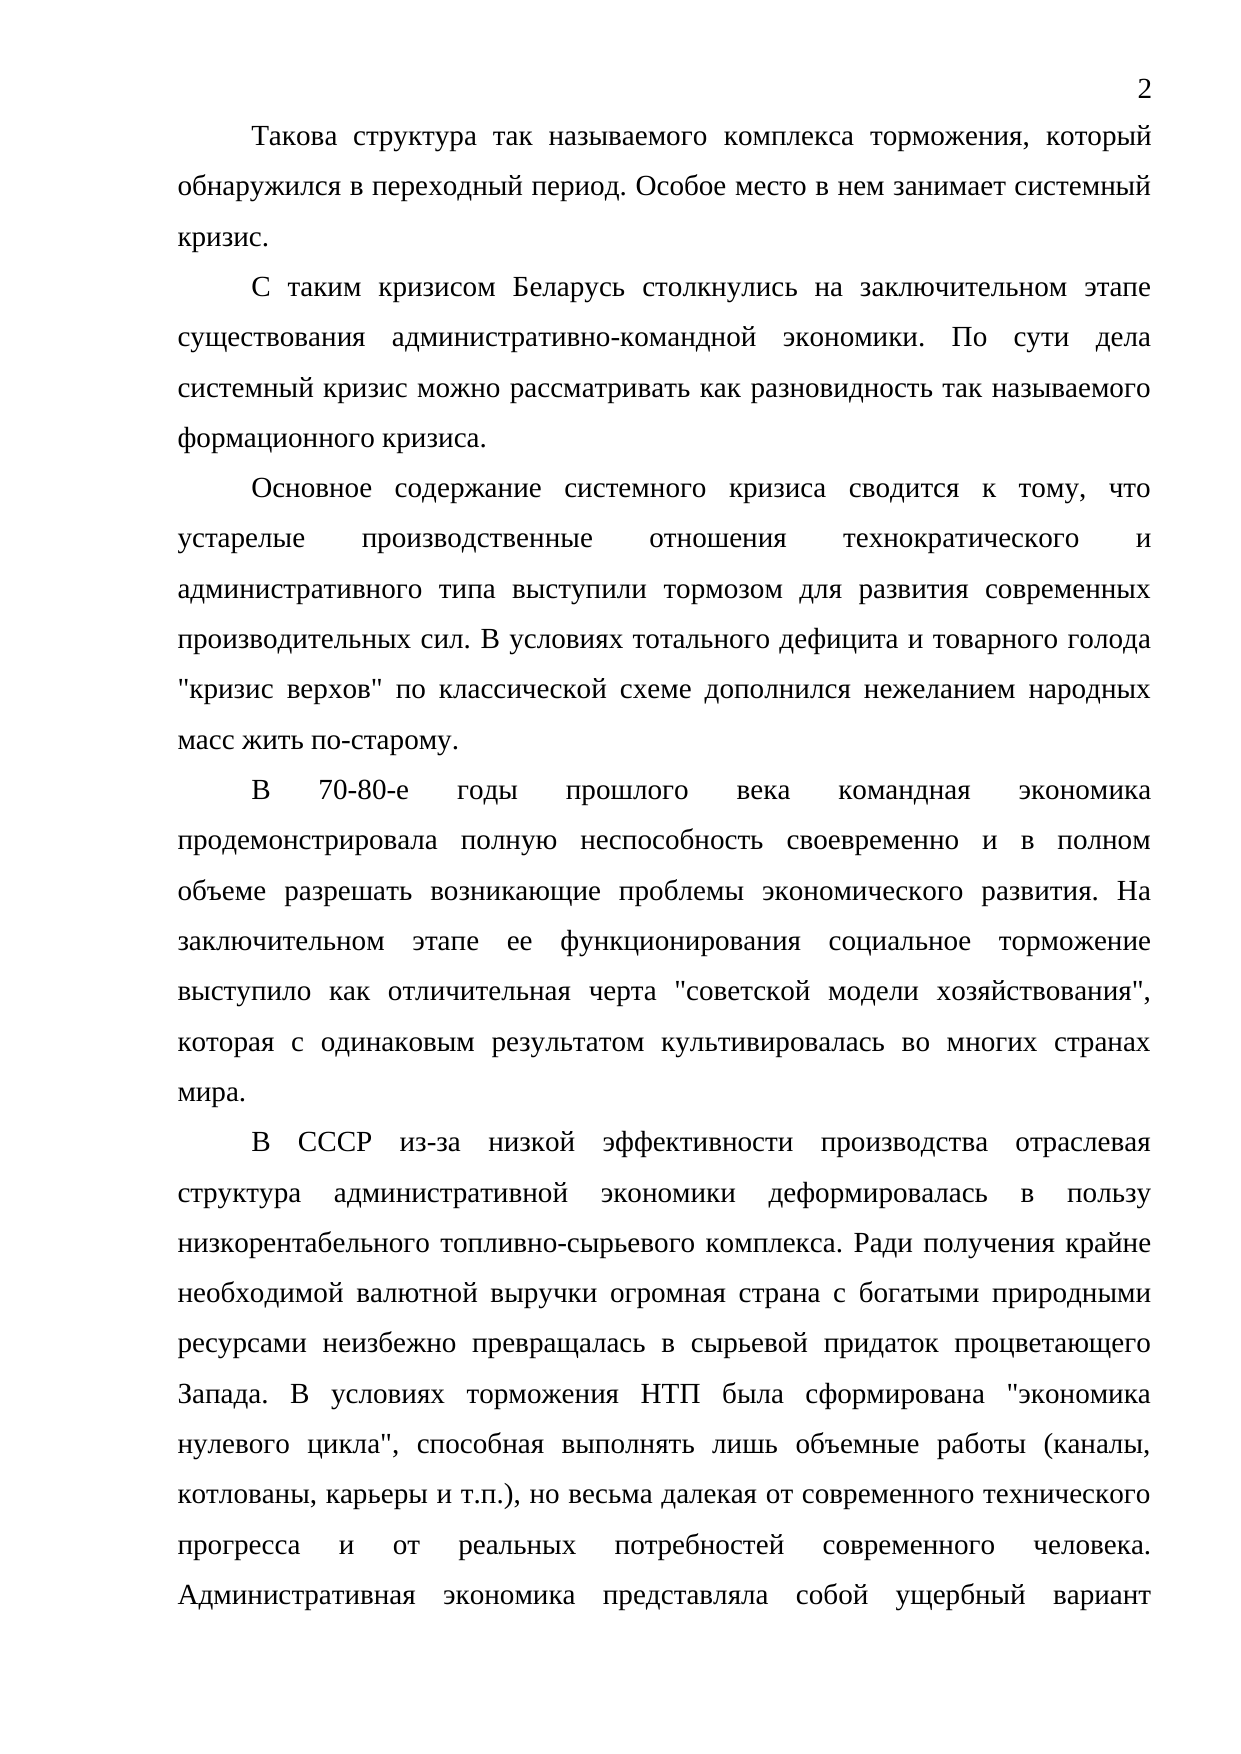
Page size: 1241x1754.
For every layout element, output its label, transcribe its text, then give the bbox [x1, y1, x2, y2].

text Основное содержание системного кризиса сводится к тому, что устарелые производственные отношения технократического и административного типа выступили тормозом для развития современных производительных сил. В условиях тотального дефицита и товарного голода "кризис верхов" по классической схеме дополнился нежеланием народных масс жить по-старому. [177, 470, 1152, 755]
text Такова структура так называемого комплекса торможения, который обнаружился в переходный период. Особое место в нем занимает системный кризис. [177, 118, 1152, 252]
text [177, 1124, 1152, 1611]
text В 70-80-е годы прошлого века командная экономика продемонстрировала полную неспособность своевременно и в полном объеме разрешать возникающие проблемы экономического развития. На заключительном этапе ее функционирования социальное торможение выступило как отличительная черта "советской модели хозяйствования", которая с одинаковым результатом культивировалась во многих странах мира. [177, 772, 1152, 1108]
text С таким кризисом Беларусь столкнулись на заключительном этапе существования административно-командной экономики. По сути дела системный кризис можно рассматривать как разновидность так называемого формационного кризиса. [177, 269, 1152, 453]
